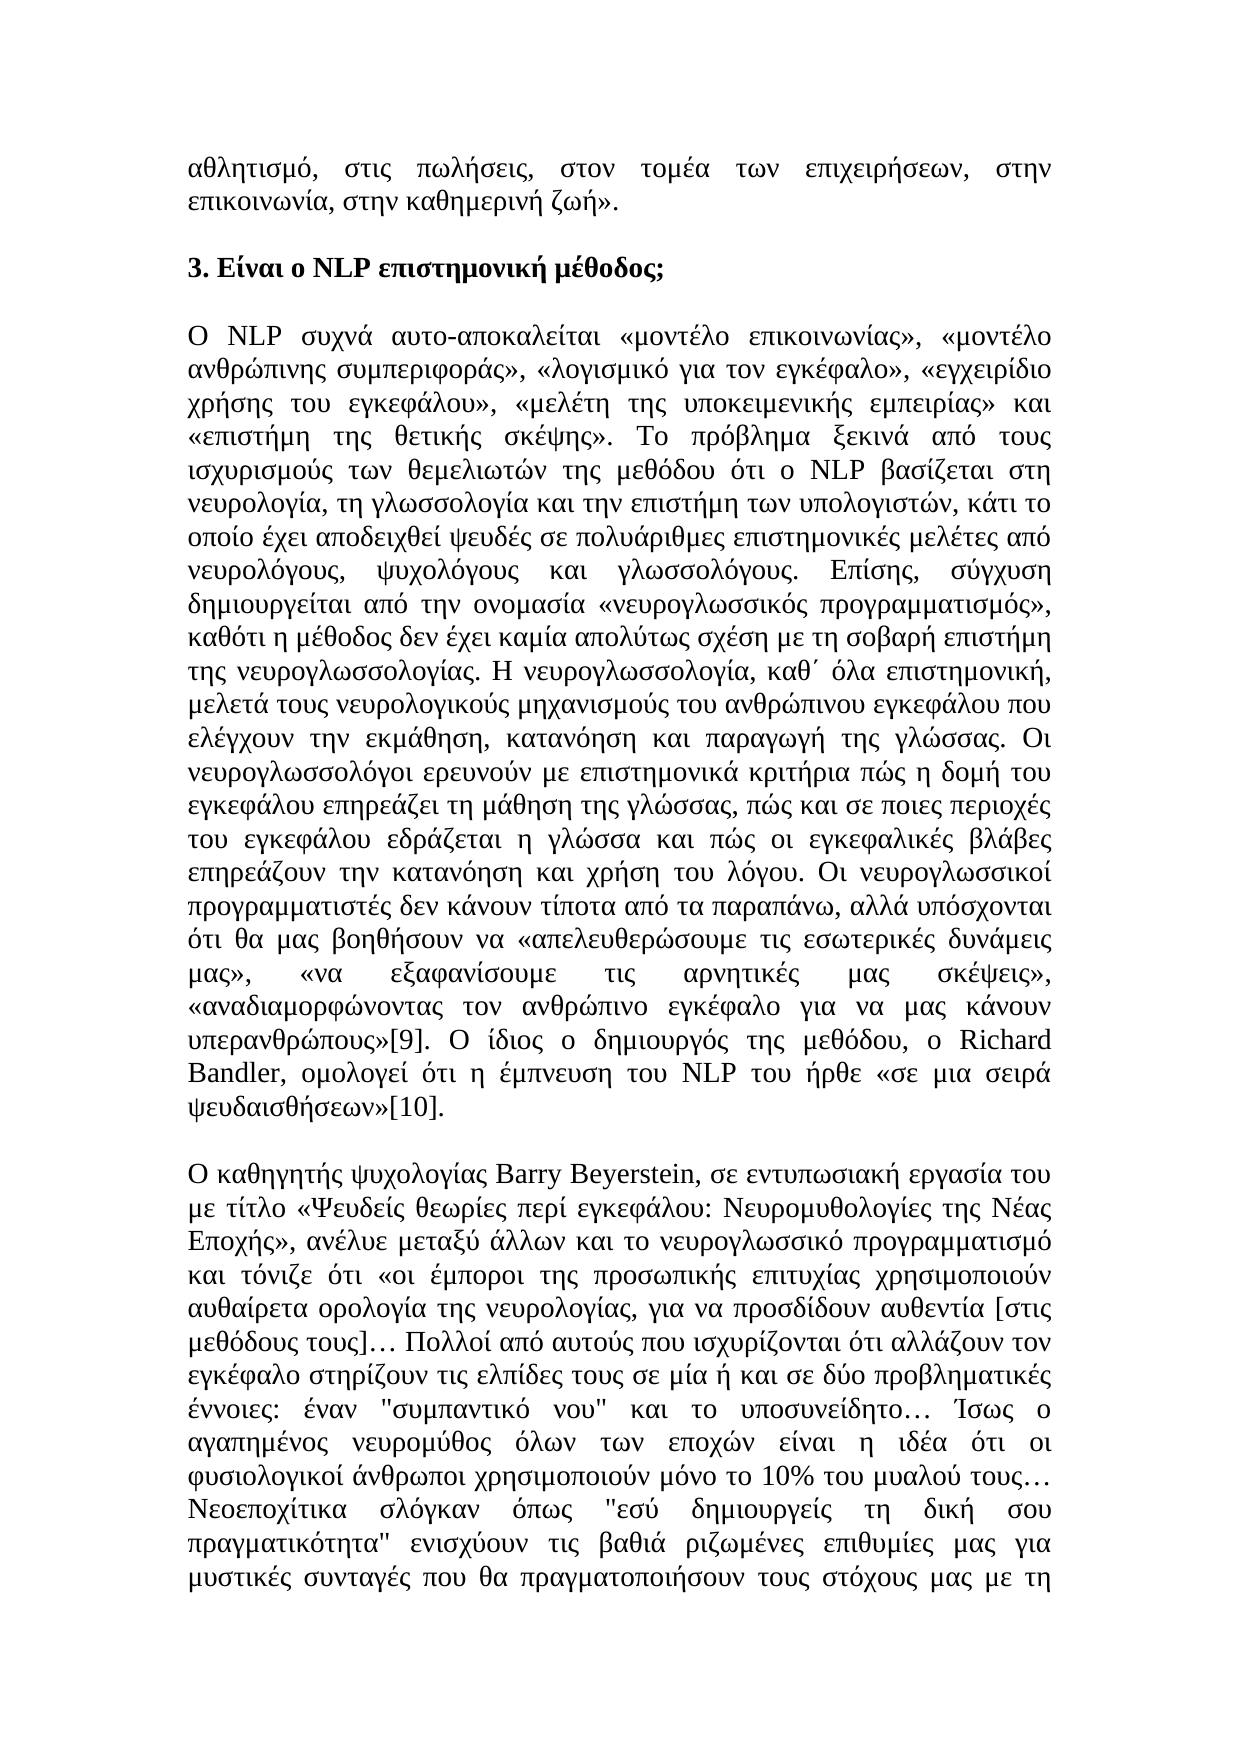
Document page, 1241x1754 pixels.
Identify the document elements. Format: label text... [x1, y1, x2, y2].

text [187, 1156, 1053, 1592]
text 3. Είναι ο NLP επιστημονική μέθοδος; [187, 251, 1053, 284]
text Ο NLP συχνά αυτο-αποκαλείται «μοντέλο επικοινωνίας», «μοντέλο ανθρώπινης συμπεριφοράς», «λογισμικό για τον εγκέφαλο», «εγχειρίδιο χρήσης του εγκεφάλου», «μελέτη της υποκειμενικής εμπειρίας» και «επιστήμη της θετικής σκέψης». Το πρόβλημα ξεκινά από τους ισχυρισμούς των θεμελιωτών της μεθόδου ότι ο NLP βασίζεται στη νευρολογία, τη γλωσσολογία και την επιστήμη των υπολογιστών, κάτι το οποίο έχει αποδειχθεί ψευδές σε πολυάριθμες επιστημονικές μελέτες από νευρολόγους, ψυχολόγους και γλωσσολόγους. Επίσης, σύγχυση δημιουργείται από την ονομασία «νευρογλωσσικός προγραμματισμός», καθότι η μέθοδος δεν έχει καμία απολύτως σχέση με τη σοβαρή επιστήμη της νευρογλωσσολογίας. Η νευρογλωσσολογία, καθ΄ όλα επιστημονική, μελετά τους νευρολογικούς μηχανισμούς του ανθρώπινου εγκεφάλου που ελέγχουν την εκμάθηση, κατανόηση και παραγωγή της γλώσσας. Οι νευρογλωσσολόγοι ερευνούν με επιστημονικά κριτήρια πώς η δομή του εγκεφάλου επηρεάζει τη μάθηση της γλώσσας, πώς και σε ποιες περιοχές του εγκεφάλου εδράζεται η γλώσσα και πώς οι εγκεφαλικές βλάβες επηρεάζουν την κατανόηση και χρήση του λόγου. Οι νευρογλωσσικοί προγραμματιστές δεν κάνουν τίποτα από τα παραπάνω, αλλά υπόσχονται ότι θα μας βοηθήσουν να «απελευθερώσουμε τις εσωτερικές δυνάμεις μας», «να εξαφανίσουμε τις αρνητικές μας σκέψεις», «αναδιαμορφώνοντας τον ανθρώπινο εγκέφαλο για να μας κάνουν υπερανθρώπους»[9]. Ο ίδιος ο δημιουργός της μεθόδου, ο Richard Bandler, ομολογεί ότι η έμπνευση του NLP του ήρθε «σε μια σειρά ψευδαισθήσεων»[10]. [187, 318, 1053, 1123]
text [187, 150, 1053, 217]
